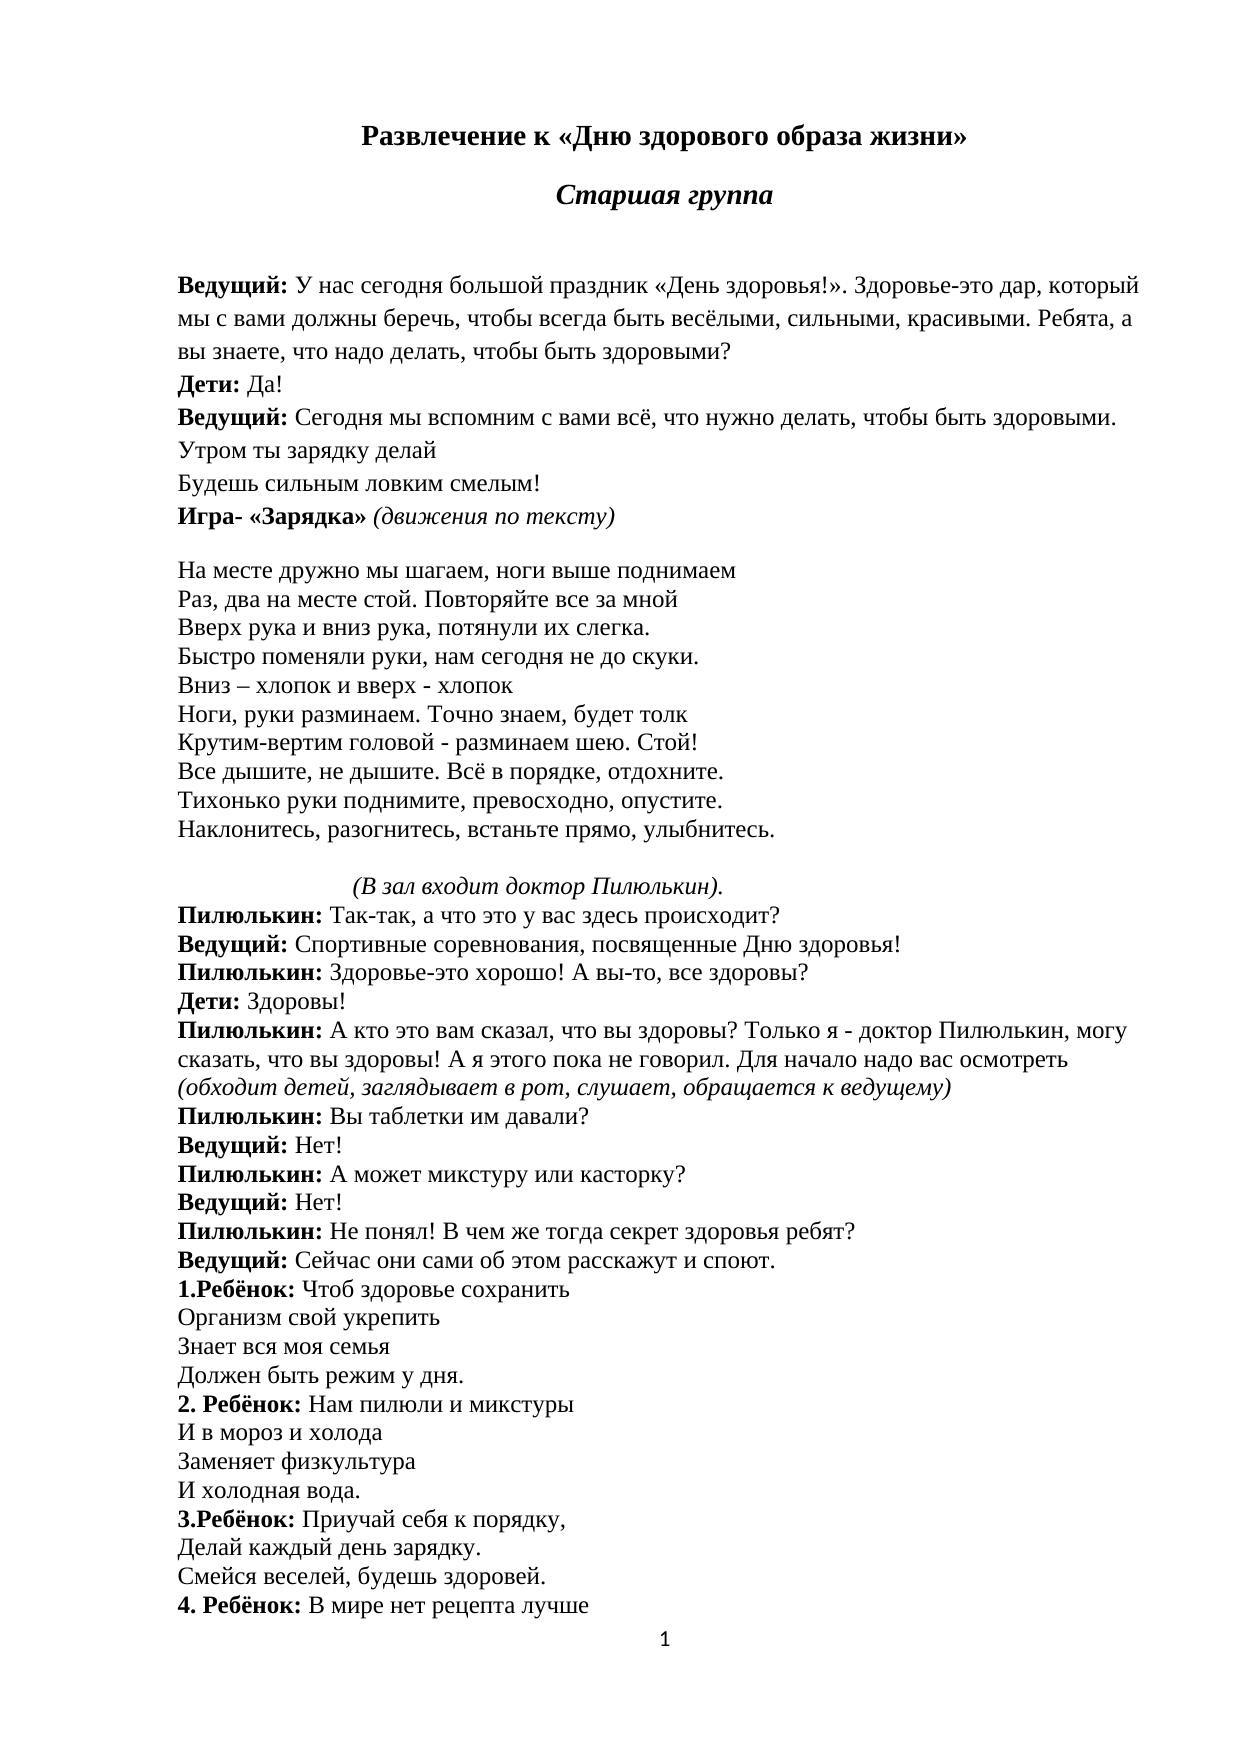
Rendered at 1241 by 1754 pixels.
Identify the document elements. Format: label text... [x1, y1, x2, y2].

text На месте дружно мы шагаем, ноги выше поднимаем Раз, два на месте стой. Повторяйте все за мной Вверх рука и вниз рука, потянули их слегка. Быстро поменяли руки, нам сегодня не до скуки. Вниз – хлопок и вверх - хлопок Ноги, руки разминаем. Точно знаем, будет толк Крутим-вертим головой - разминаем шею. Стой! Все дышите, не дышите. Всё в порядке, отдохните. Тихонько руки поднимите, превосходно, опустите. Наклонитесь, разогнитесь, встаньте прямо, улыбнитесь. [177, 555, 1152, 842]
text (В зал входит доктор Пилюлькин). Пилюлькин: Так-так, а что это у вас здесь происходит? Ведущий: Спортивные соревнования, посвященные Дню здоровья! Пилюлькин: Здоровье-это хорошо! А вы-то, все здоровы? Дети: Здоровы! Пилюлькин: А кто это вам сказал, что вы здоровы? Только я - доктор Пилюлькин, могу сказать, что вы здоровы! А я этого пока не говорил. Для начало надо вас осмотреть (обходит детей, заглядывает в рот, слушает, обращается к ведущему) [177, 842, 1152, 1101]
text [177, 1101, 1152, 1619]
text Ведущий: У нас сегодня большой праздник «День здоровья!». Здоровье-это дар, который мы с вами должны беречь, чтобы всегда быть весёлыми, сильными, красивыми. Ребята, а вы знаете, что надо делать, чтобы быть здоровыми? Дети: Да! Ведущий: Сегодня мы вспомним с вами всё, что нужно делать, чтобы быть здоровыми. Утром ты зарядку делай Будешь сильным ловким смелым! Игра- «Зарядка» (движения по тексту) [177, 237, 1152, 530]
text Развлечение к «Дню здорового образа жизни» [177, 118, 1152, 152]
text Старшая группа [177, 177, 1152, 211]
